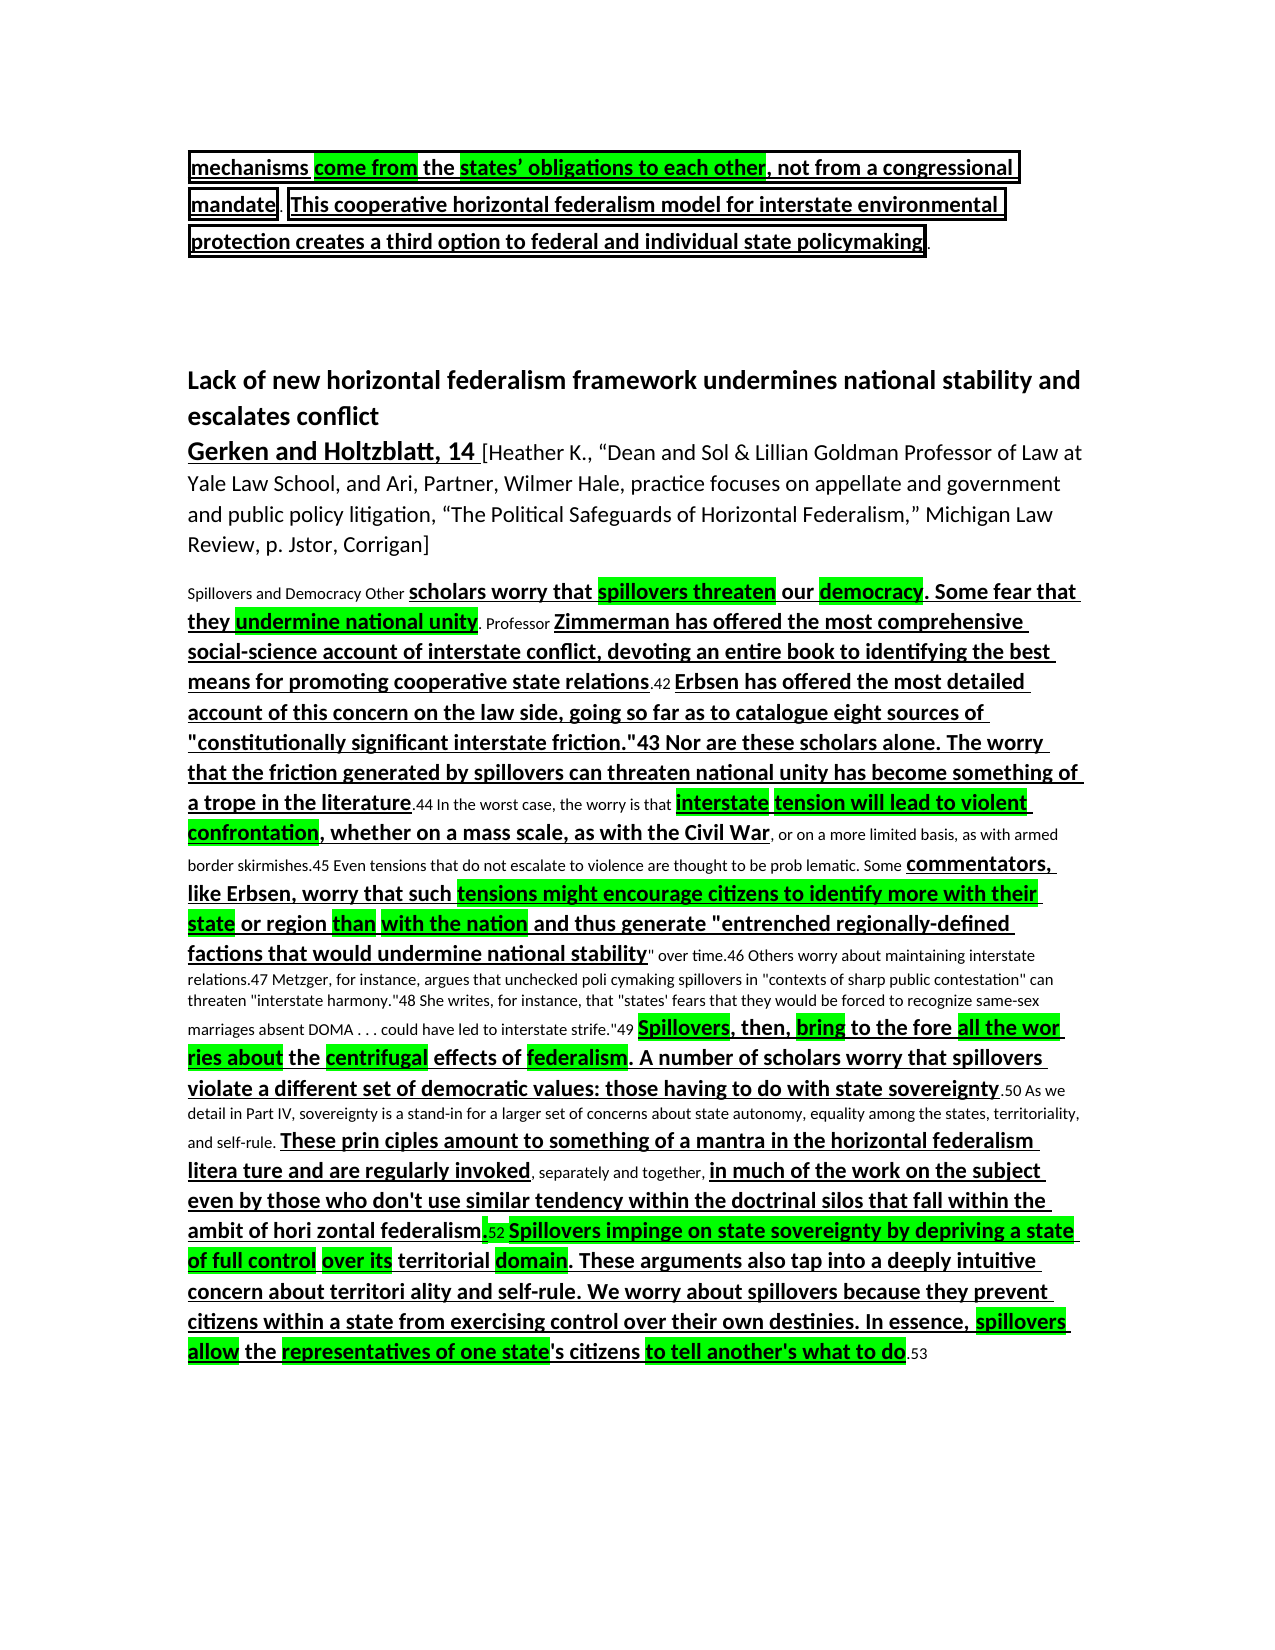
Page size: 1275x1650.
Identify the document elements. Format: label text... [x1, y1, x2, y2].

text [187, 150, 1087, 258]
subtitle Lack of new horizontal federalism framework undermines national stability and escalates conflict [187, 363, 1087, 432]
text Spillovers and Democracy Other scholars worry that spillovers threaten our democracy. Some fear that they undermine national unity. Professor Zimmerman has offered the most comprehensive social-science account of interstate conflict, devoting an entire book to identifying the best means for promoting cooperative state relations.42 Erbsen has offered the most detailed account of this concern on the law side, going so far as to catalogue eight sources of "constitutionally significant interstate friction."43 Nor are these scholars alone. The worry that the friction generated by spillovers can threaten national unity has become something of a trope in the literature.44 In the worst case, the worry is that interstate tension will lead to violent confrontation, whether on a mass scale, as with the Civil War, or on a more limited basis, as with armed border skirmishes.45 Even tensions that do not escalate to violence are thought to be prob lematic. Some commentators, like Erbsen, worry that such tensions might encourage citizens to identify more with their state or region than with the nation and thus generate "entrenched regionally-defined factions that would undermine national stability" over time.46 Others worry about maintaining interstate relations.47 Metzger, for instance, argues that unchecked poli cymaking spillovers in "contexts of sharp public contestation" can threaten "interstate harmony."48 She writes, for instance, that "states' fears that they would be forced to recognize same-sex marriages absent DOMA . . . could have led to interstate strife."49 Spillovers, then, bring to the fore all the wor ries about the centrifugal effects of federalism. A number of scholars worry that spillovers violate a different set of democratic values: those having to do with state sovereignty.50 As we detail in Part IV, sovereignty is a stand-in for a larger set of concerns about state autonomy, equality among the states, territoriality, and self-rule. These prin ciples amount to something of a mantra in the horizontal federalism litera ture and are regularly invoked, separately and together, in much of the work on the subject even by those who don't use similar tendency within the doctrinal silos that fall within the ambit of hori zontal federalism.52 Spillovers impinge on state sovereignty by depriving a state of full control over its territorial domain. These arguments also tap into a deeply intuitive concern about territori ality and self-rule. We worry about spillovers because they prevent citizens within a state from exercising control over their own destinies. In essence, spillovers allow the representatives of one state's citizens to tell another's what to do.53 [187, 577, 1087, 1365]
text Gerken and Holtzblatt, 14 [Heather K., “Dean and Sol & Lillian Goldman Professor of Law at Yale Law School, and Ari, Partner, Wilmer Hale, practice focuses on appellate and government and public policy litigation, “The Political Safeguards of Horizontal Federalism,” Michigan Law Review, p. Jstor, Corrigan] [187, 434, 1087, 558]
